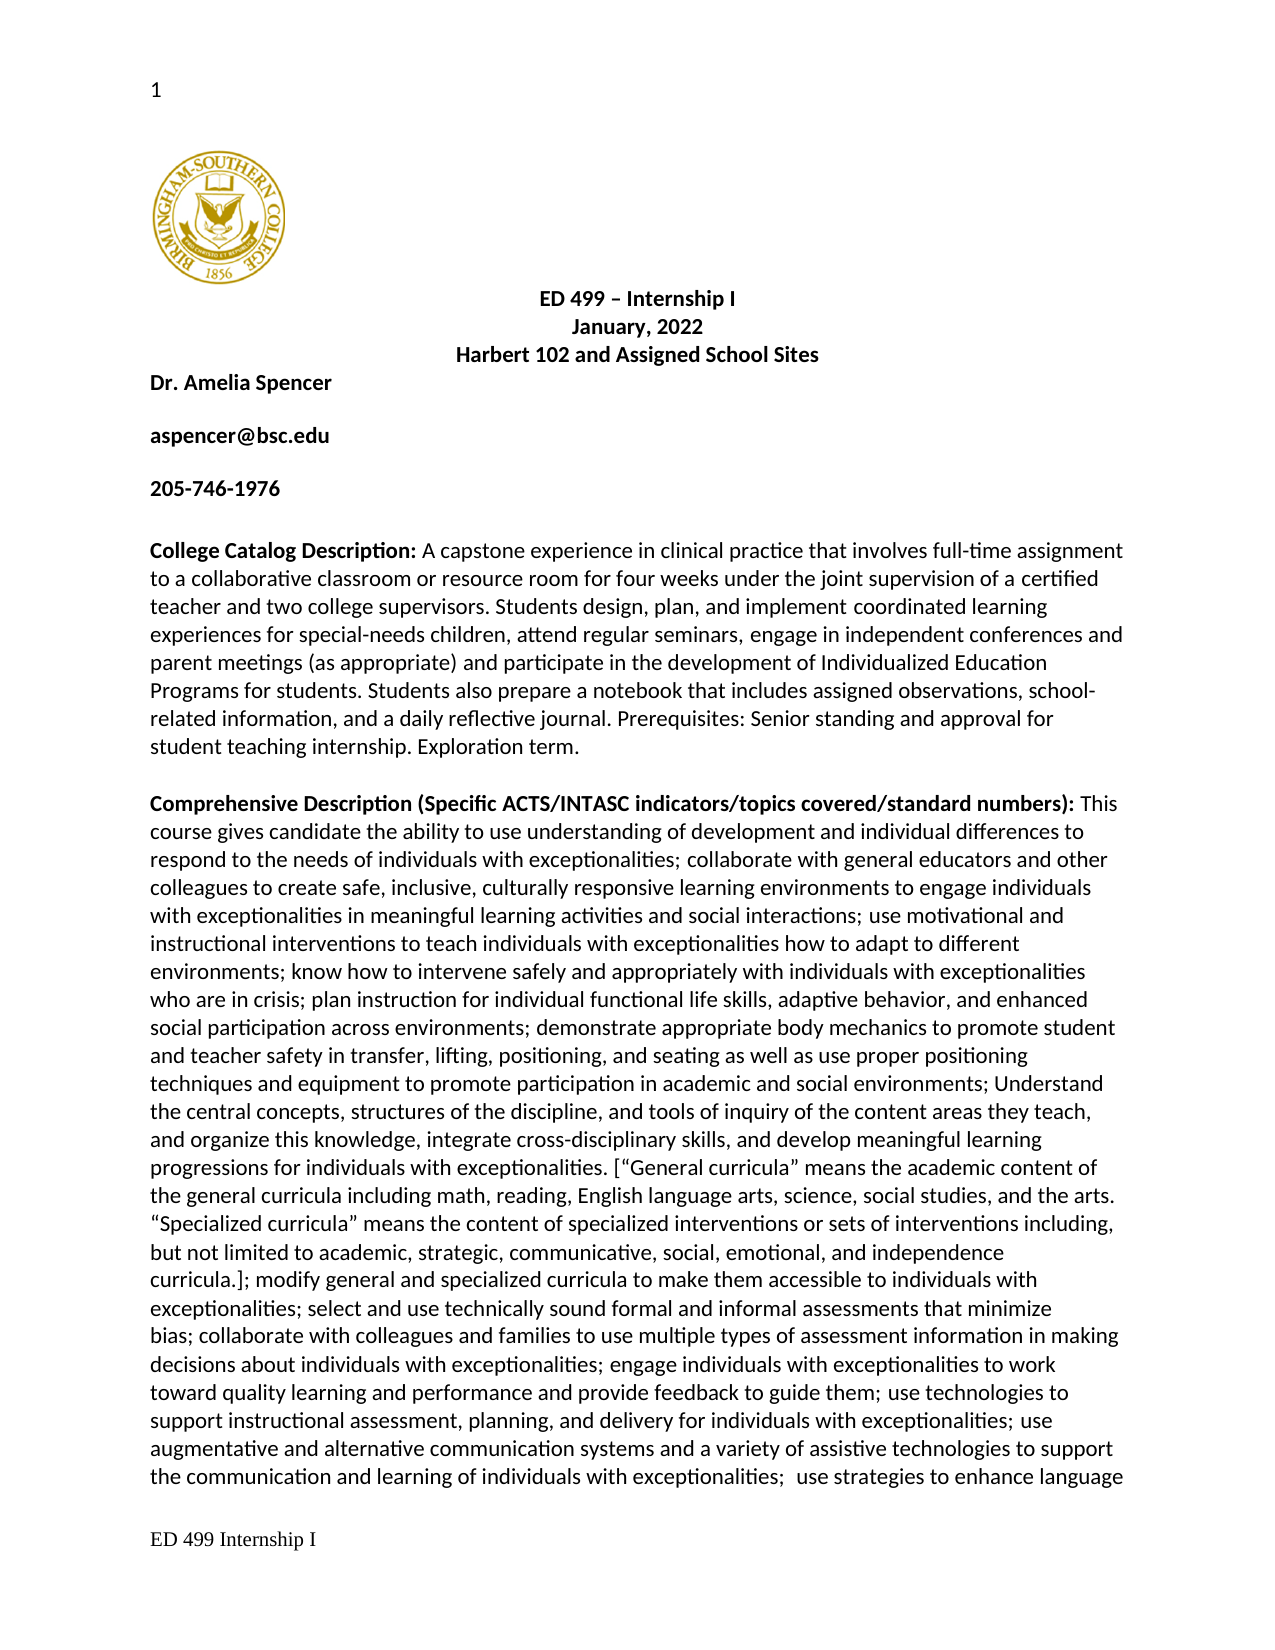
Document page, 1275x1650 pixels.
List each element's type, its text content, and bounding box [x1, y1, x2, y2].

text Harbert 102 and Assigned School Sites [150, 341, 1125, 368]
text ED 499 – Internship I [150, 284, 1125, 312]
text College Catalog Description: A capstone experience in clinical practice that involves full-time assignment to a collaborative classroom or resource room for four weeks under the joint supervision of a certified teacher and two college supervisors. Students design, plan, and implement coordinated learning experiences for special-needs children, attend regular seminars, engage in independent conferences and parent meetings (as appropriate) and participate in the development of Individualized Education Programs for students. Students also prepare a notebook that includes assigned observations, school-related information, and a daily reflective journal. Prerequisites: Senior standing and approval for student teaching internship. Exploration term. [150, 536, 1125, 760]
text aspencer@bsc.edu [150, 422, 1125, 449]
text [150, 789, 1125, 1490]
picture [150, 150, 285, 285]
text 205-746-1976 [150, 474, 1125, 503]
text Dr. Amelia Spencer [150, 368, 1125, 397]
text January, 2022 [150, 312, 1125, 341]
